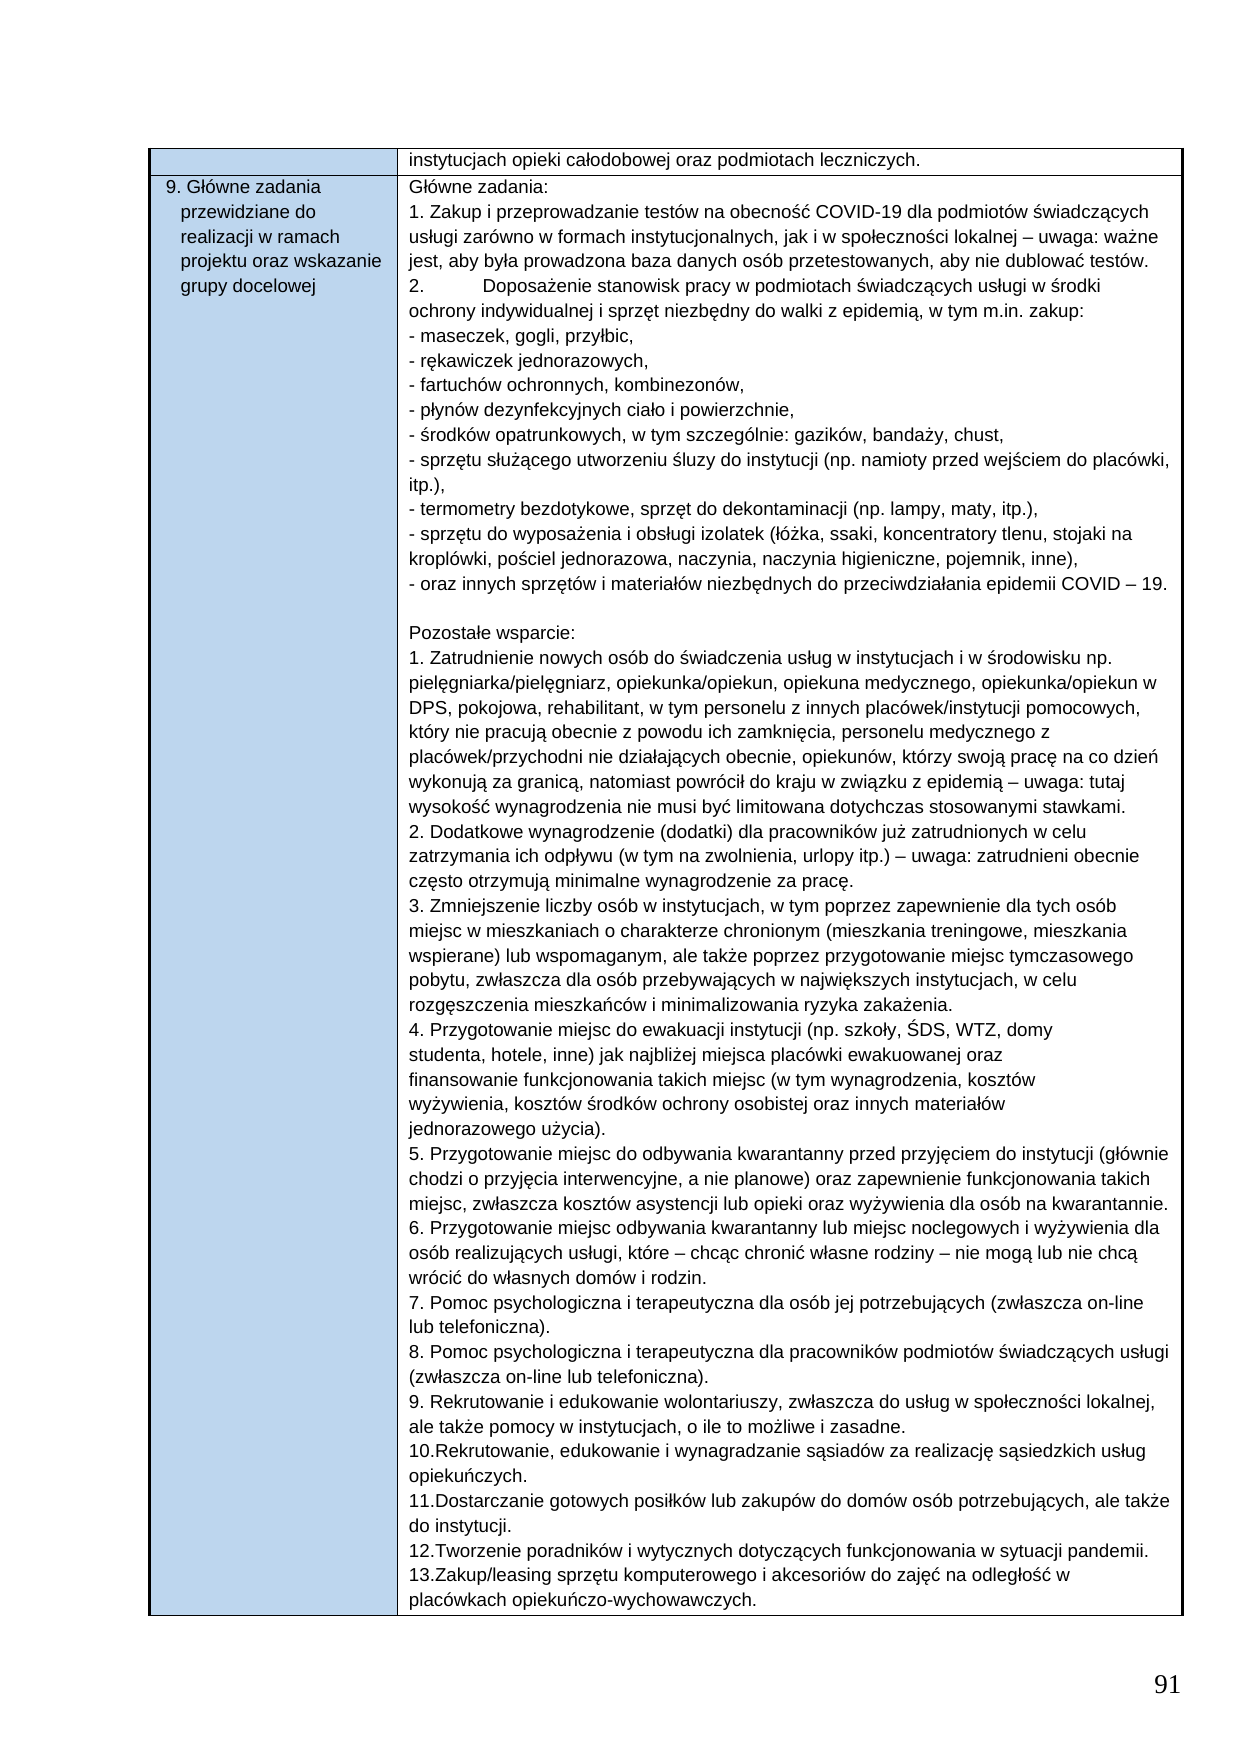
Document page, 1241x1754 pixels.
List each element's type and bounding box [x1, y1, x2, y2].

table_cell [151, 149, 397, 175]
table_cell [398, 176, 1181, 1615]
table_cell [398, 149, 1181, 175]
table_cell [151, 176, 397, 1615]
